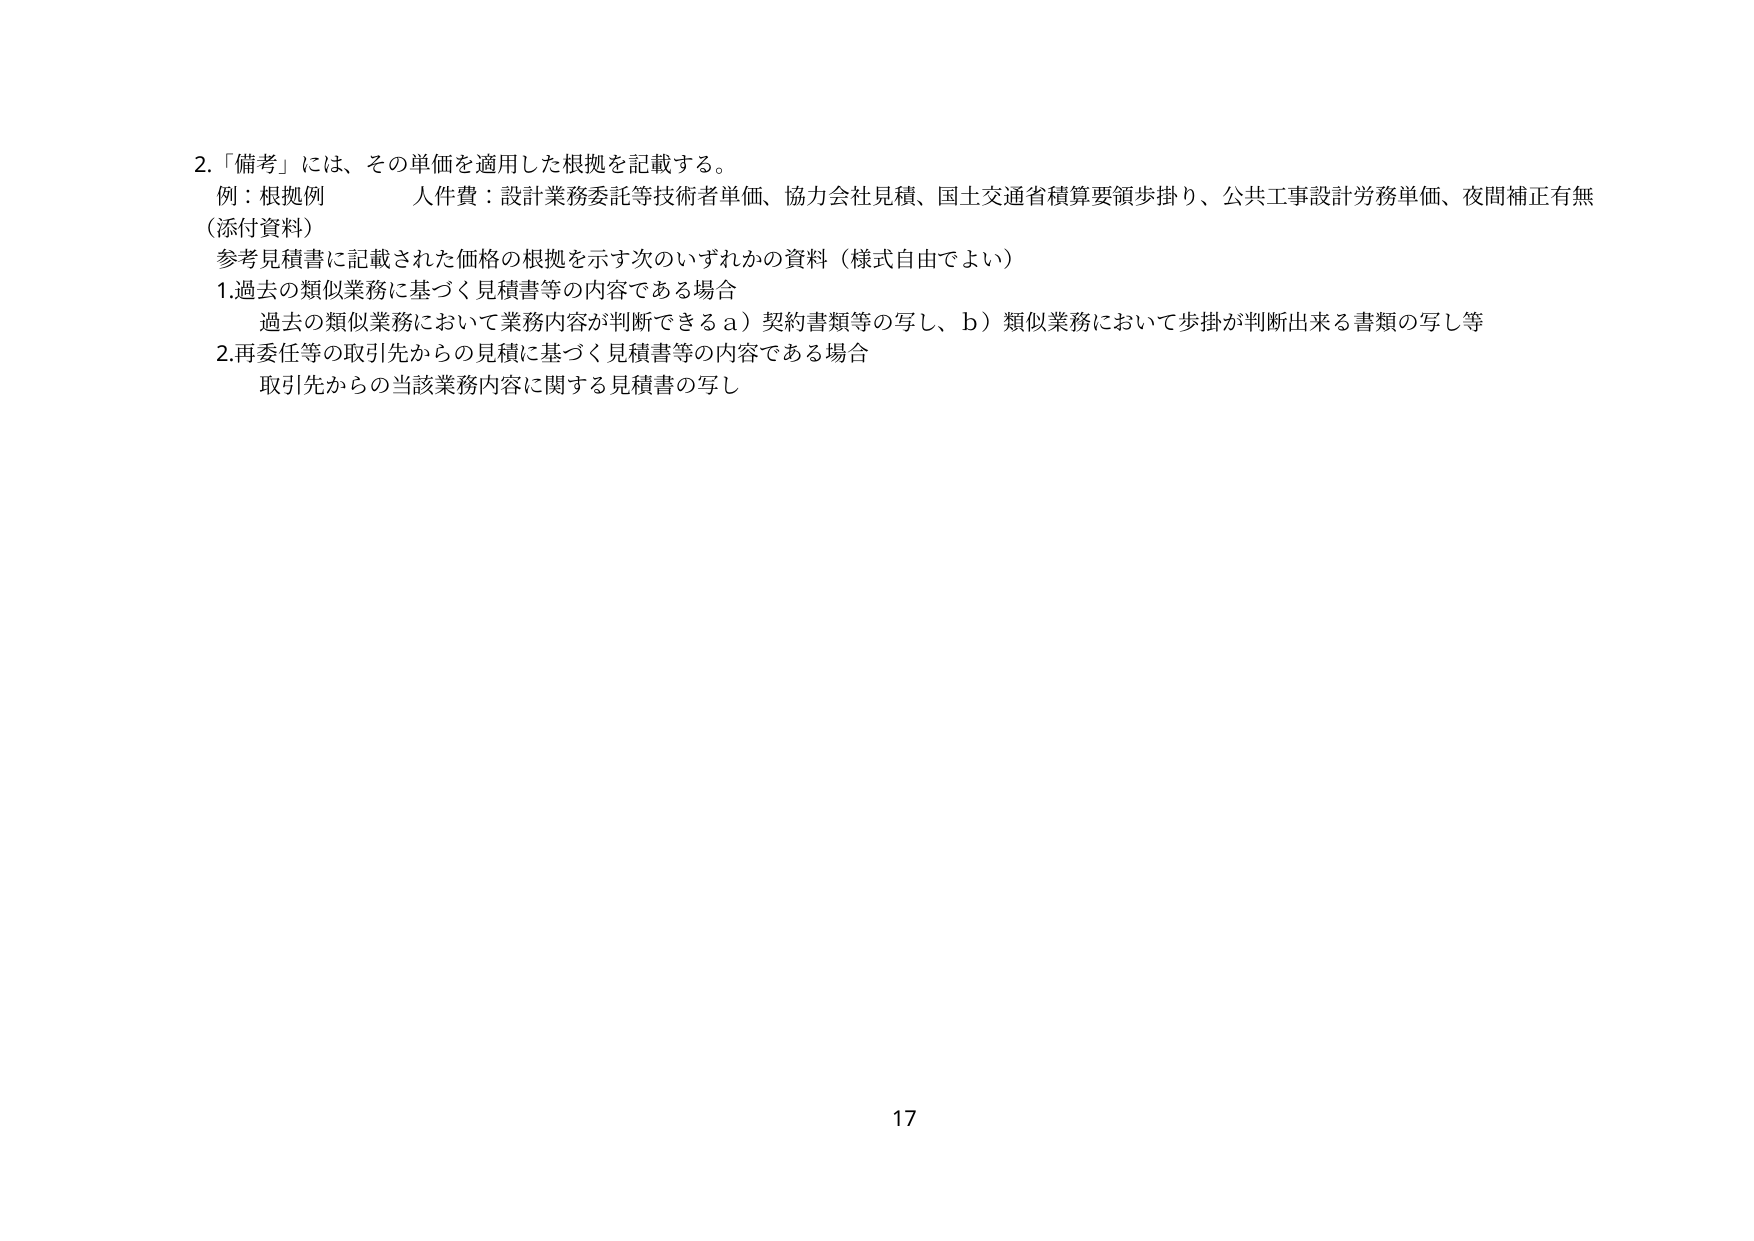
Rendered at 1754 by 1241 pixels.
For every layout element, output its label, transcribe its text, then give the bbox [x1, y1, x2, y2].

text 2.「備考」には、その単価を適用した根拠を記載する。 [194, 148, 1602, 179]
text （添付資料） [194, 211, 1602, 242]
text 2.再委任等の取引先からの見積に基づく見積書等の内容である場合 [194, 337, 1602, 368]
text 参考見積書に記載された価格の根拠を示す次のいずれかの資料（様式自由でよい） [194, 242, 1602, 274]
text 過去の類似業務において業務内容が判断できるａ）契約書類等の写し、ｂ）類似業務において歩掛が判断出来る書類の写し等 [194, 305, 1602, 337]
text 例：根拠例 人件費：設計業務委託等技術者単価、協力会社見積、国土交通省積算要領歩掛り、公共工事設計労務単価、夜間補正有無 [194, 179, 1602, 211]
text 取引先からの当該業務内容に関する見積書の写し [194, 368, 1602, 400]
text 1.過去の類似業務に基づく見積書等の内容である場合 [194, 274, 1602, 305]
